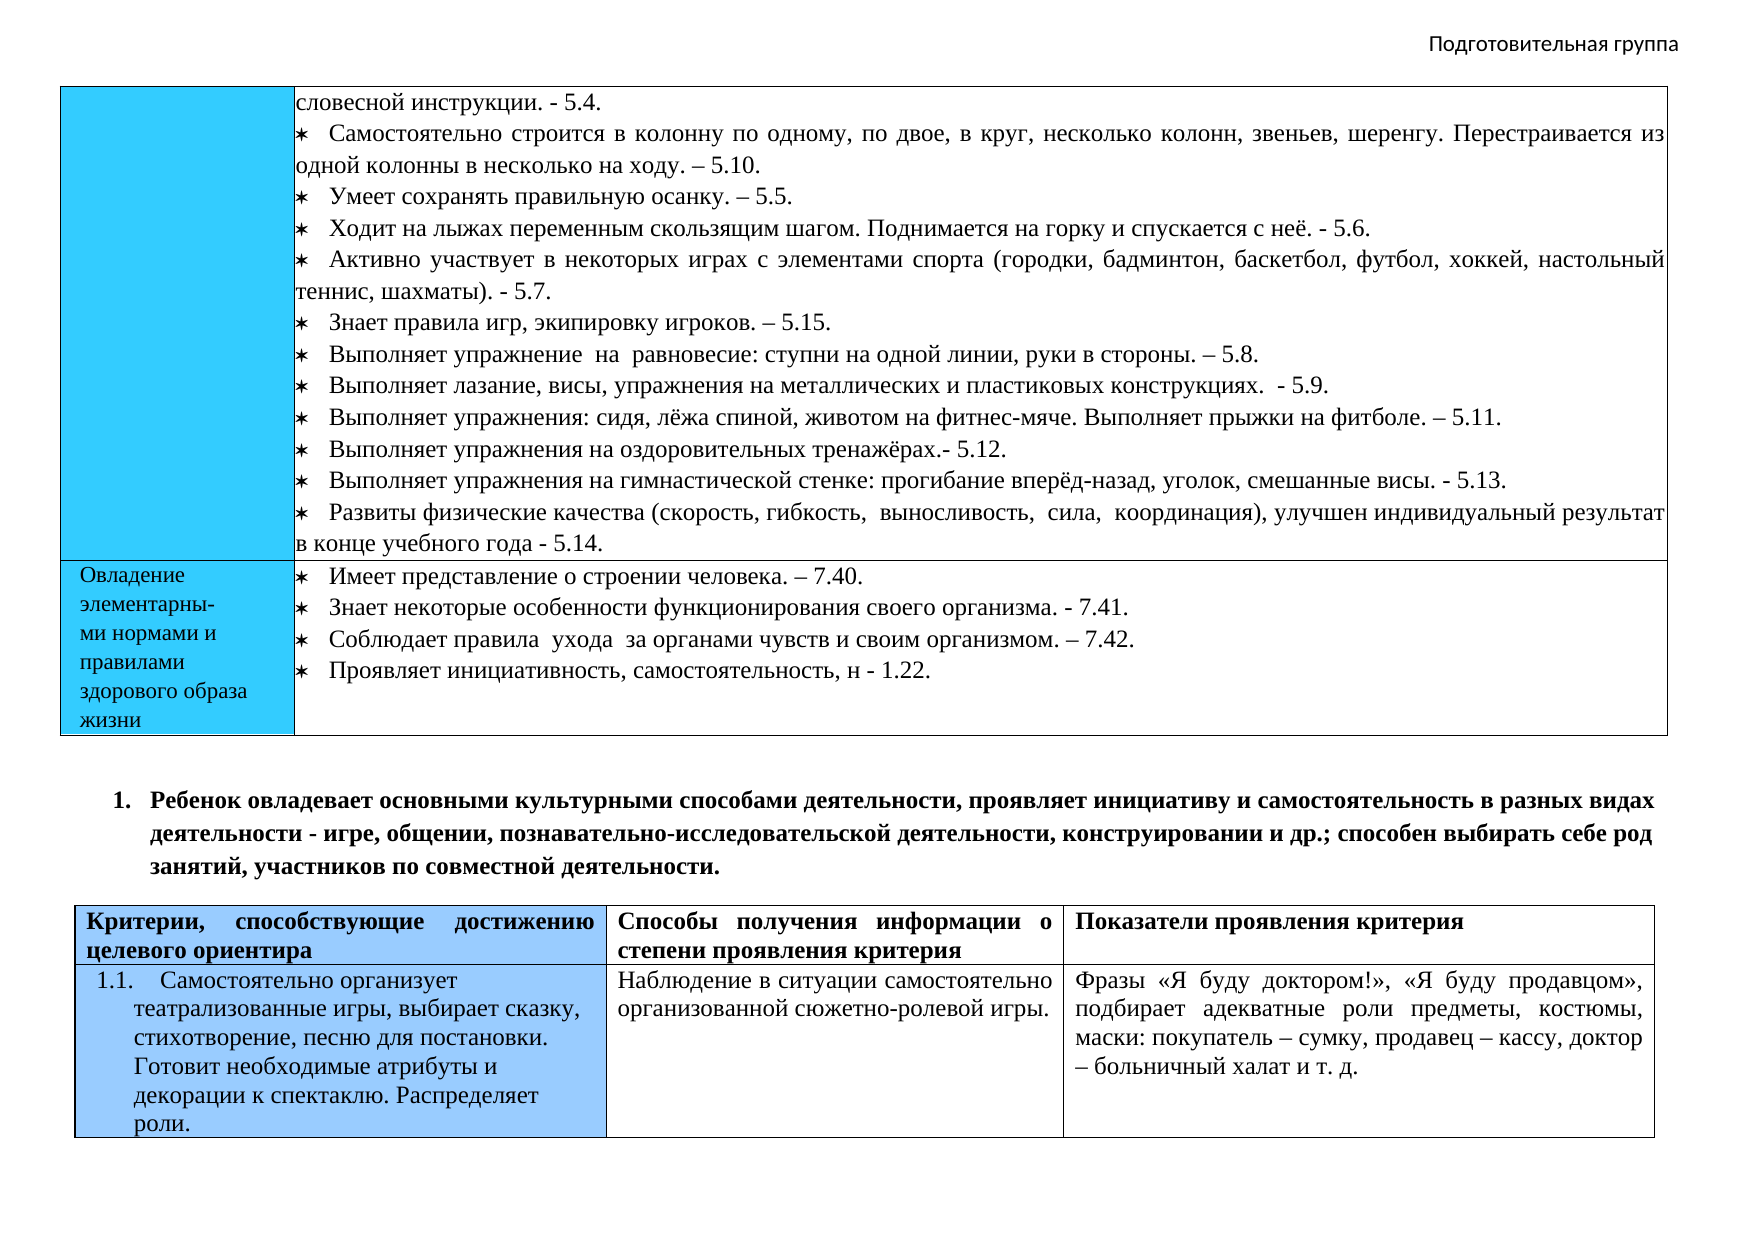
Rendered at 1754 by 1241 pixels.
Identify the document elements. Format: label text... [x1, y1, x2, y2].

table_cell Фразы «Я буду доктором!», «Я буду продавцом», подбирает адекватные роли предметы, костюмы, маски: покупатель – сумку, продавец – кассу, доктор – больничный халат и т. д. [1064, 965, 1654, 1137]
table_header Критерии, способствующие достижению целевого ориентира [76, 906, 606, 964]
table_cell Имеет представление о строении человека. – 7.40. Знает некоторые особенности функционирования своего организма. - 7.41. Соблюдает правила ухода за органами чувств и своим организмом. – 7.42. Проявляет инициативность, самостоятельность, н - 1.22. [295, 561, 1667, 734]
list Ребенок овладевает основными культурными способами деятельности, проявляет инициативу и самостоятельность в разных видах деятельности - игре, общении, познавательно-исследовательской деятельности, конструировании и др.; способен выбирать себе род занятий, участников по совместной деятельности. [112, 785, 1679, 880]
table_header Способы получения информации о степени проявления критерия [607, 906, 1063, 964]
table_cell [295, 87, 1667, 560]
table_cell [61, 87, 294, 560]
table_cell Овладение элементарны- ми нормами и правилами здорового образа жизни [61, 561, 294, 734]
table_header Показатели проявления критерия [1064, 906, 1654, 964]
table_cell Самостоятельно организует театрализованные игры, выбирает сказку, стихотворение, песню для постановки. Готовит необходимые атрибуты и декорации к спектаклю. Распределяет роли. [76, 965, 606, 1137]
table_cell Наблюдение в ситуации самостоятельно организованной сюжетно-ролевой игры. [607, 965, 1063, 1137]
